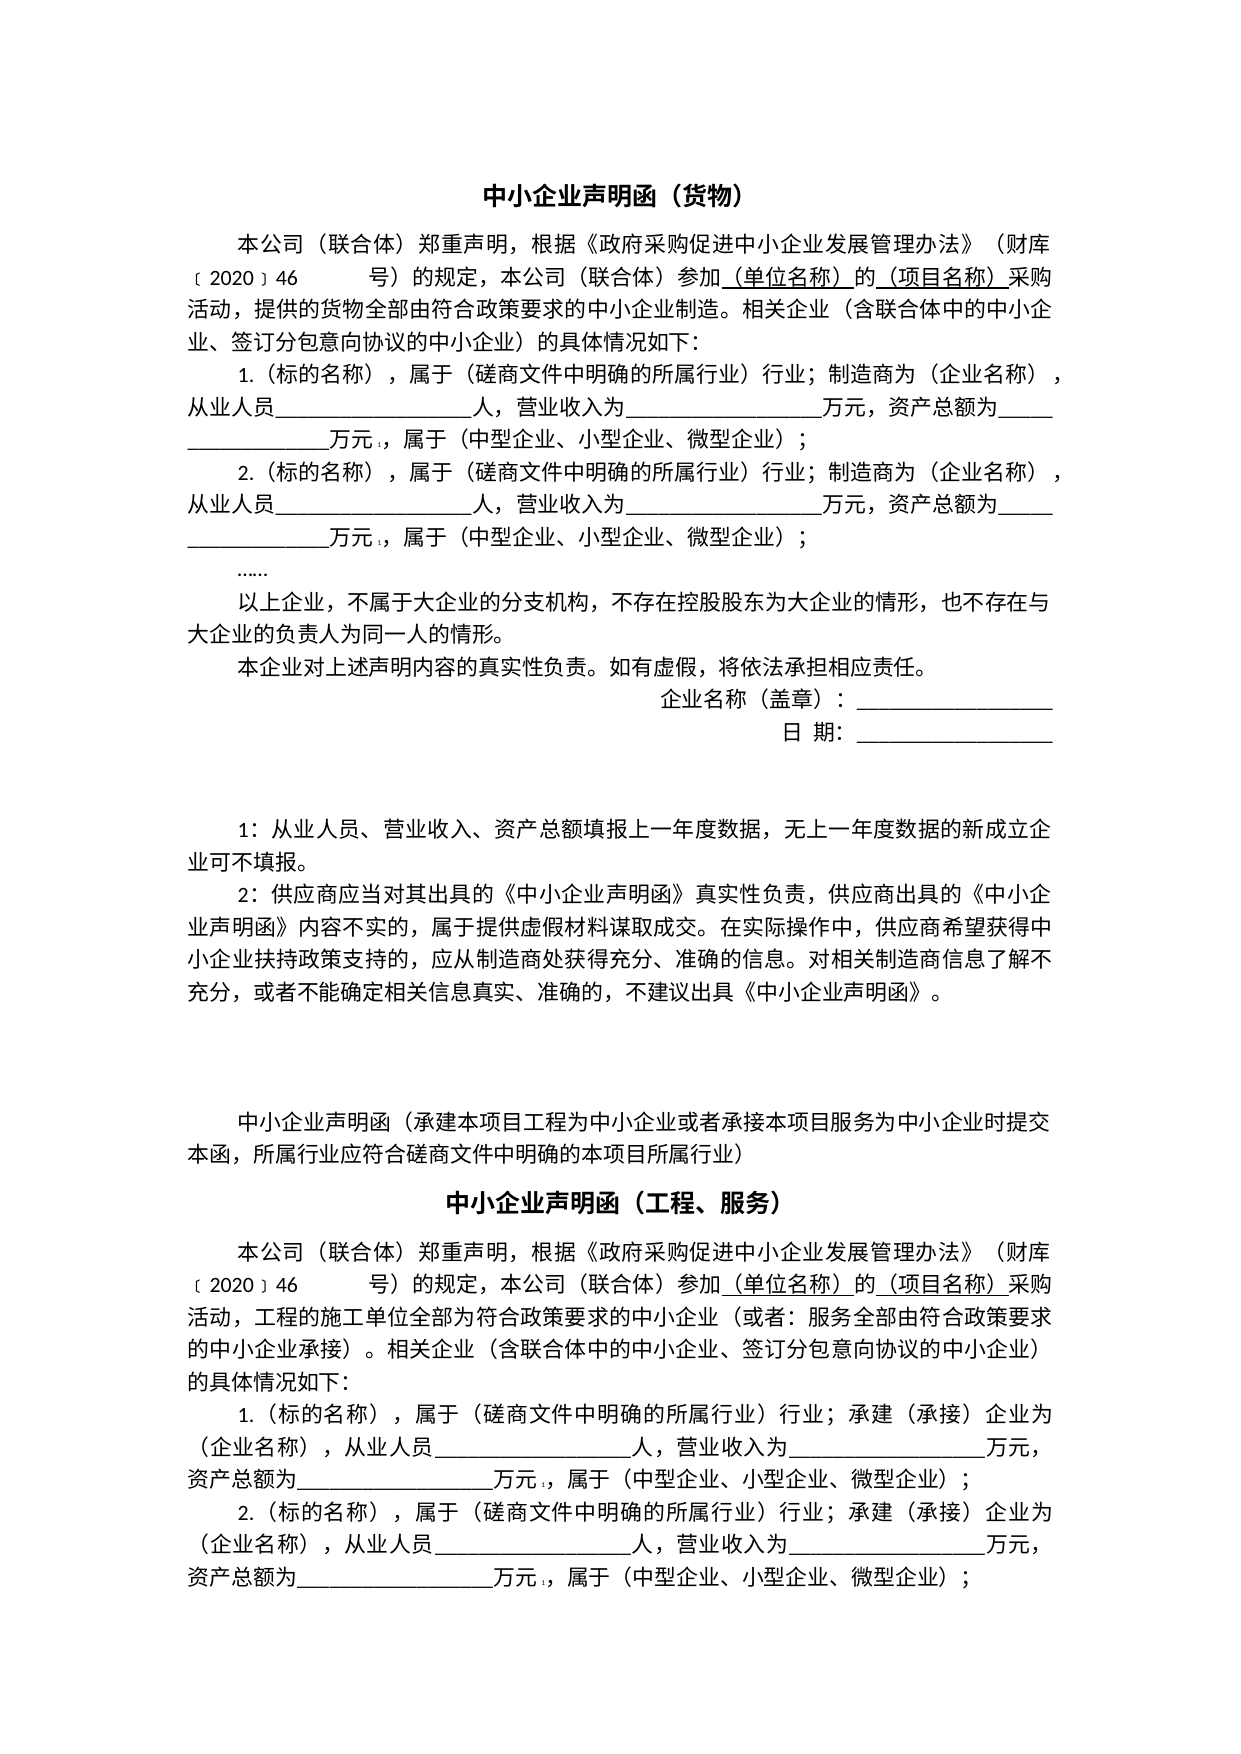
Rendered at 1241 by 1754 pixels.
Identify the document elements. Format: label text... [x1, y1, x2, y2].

text 中小企业声明函（承建本项目工程为中小企业或者承接本项目服务为中小企业时提交本函，所属行业应符合磋商文件中明确的本项目所属行业） [187, 1104, 1053, 1169]
text 日 期：__________________ [187, 714, 1053, 747]
text 本公司（联合体）郑重声明，根据《政府采购促进中小企业发展管理办法》（财库﹝2020﹞46 号）的规定，本公司（联合体）参加（单位名称）的（项目名称）采购活动，提供的货物全部由符合政策要求的中小企业制造。相关企业（含联合体中的中小企业、签订分包意向协议的中小企业）的具体情况如下： [187, 227, 1053, 357]
text …… [187, 552, 1053, 584]
text 本企业对上述声明内容的真实性负责。如有虚假，将依法承担相应责任。 [187, 649, 1053, 682]
text 以上企业，不属于大企业的分支机构，不存在控股股东为大企业的情形，也不存在与大企业的负责人为同一人的情形。 [187, 584, 1053, 649]
text 2.（标的名称），属于（磋商文件中明确的所属行业）行业；制造商为（企业名称），从业人员__________________人，营业收入为__________________万元，资产总额为__________________万元1，属于（中型企业、小型企业、微型企业）； [187, 454, 1053, 552]
text 1.（标的名称），属于（磋商文件中明确的所属行业）行业；承建（承接）企业为（企业名称），从业人员__________________人，营业收入为__________________万元，资产总额为__________________万元1，属于（中型企业、小型企业、微型企业）； [187, 1397, 1053, 1494]
text 1：从业人员、营业收入、资产总额填报上一年度数据，无上一年度数据的新成立企业可不填报。 [187, 812, 1053, 877]
text 企业名称（盖章）：__________________ [187, 682, 1053, 714]
text 2.（标的名称），属于（磋商文件中明确的所属行业）行业；承建（承接）企业为（企业名称），从业人员__________________人，营业收入为__________________万元，资产总额为__________________万元1，属于（中型企业、小型企业、微型企业）； [187, 1494, 1053, 1592]
text 1.（标的名称），属于（磋商文件中明确的所属行业）行业；制造商为（企业名称），从业人员__________________人，营业收入为__________________万元，资产总额为__________________万元1，属于（中型企业、小型企业、微型企业）； [187, 357, 1053, 454]
text 中小企业声明函（货物） [187, 162, 1053, 227]
text 中小企业声明函（工程、服务） [187, 1169, 1053, 1234]
text 本公司（联合体）郑重声明，根据《政府采购促进中小企业发展管理办法》（财库﹝2020﹞46 号）的规定，本公司（联合体）参加（单位名称）的（项目名称）采购活动，工程的施工单位全部为符合政策要求的中小企业（或者：服务全部由符合政策要求的中小企业承接）。相关企业（含联合体中的中小企业、签订分包意向协议的中小企业）的具体情况如下： [187, 1234, 1053, 1397]
text 2：供应商应当对其出具的《中小企业声明函》真实性负责，供应商出具的《中小企业声明函》内容不实的，属于提供虚假材料谋取成交。在实际操作中，供应商希望获得中小企业扶持政策支持的，应从制造商处获得充分、准确的信息。对相关制造商信息了解不充分，或者不能确定相关信息真实、准确的，不建议出具《中小企业声明函》。 [187, 877, 1053, 1007]
